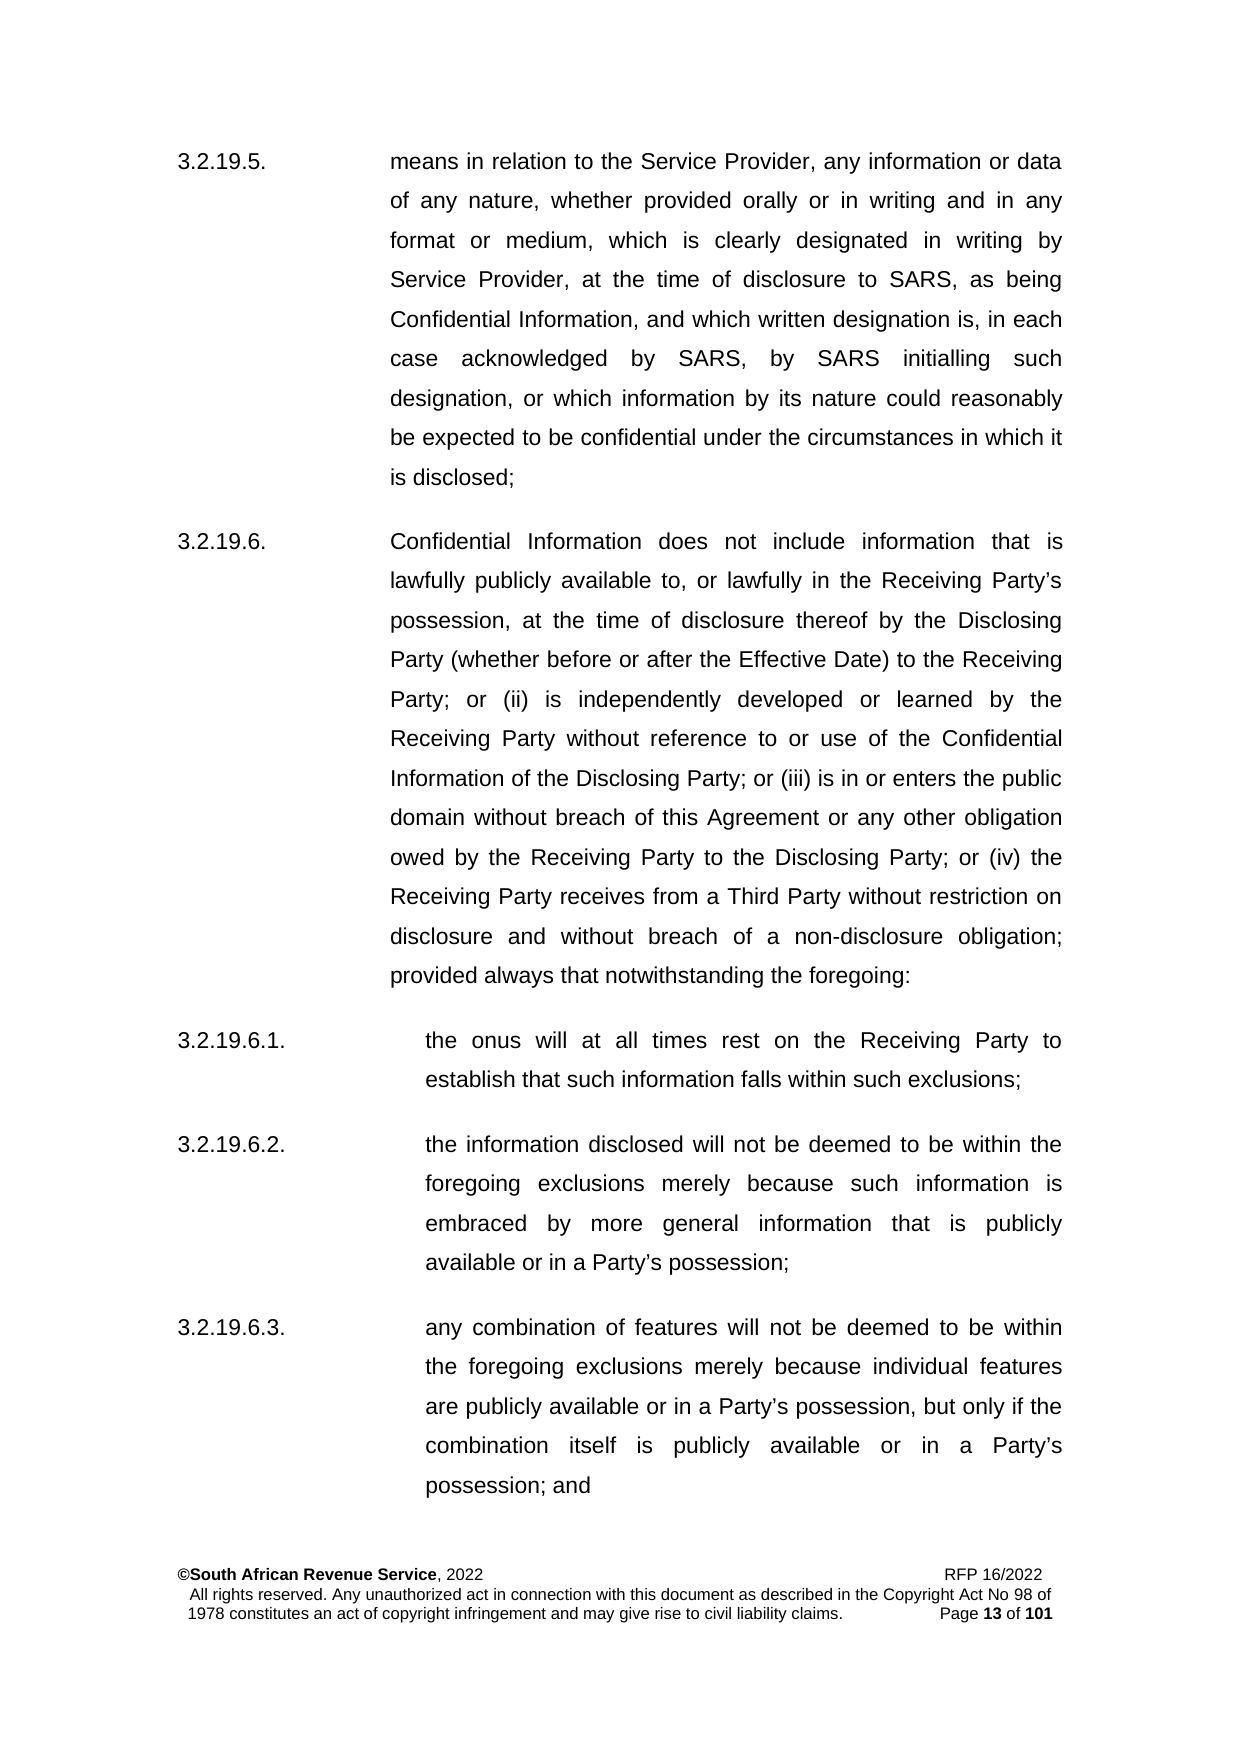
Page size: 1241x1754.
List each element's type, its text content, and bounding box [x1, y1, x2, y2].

list the information disclosed will not be deemed to be within the foregoing exclusions merely because such information is embraced by more general information that is publicly available or in a Party’s possession; [177, 1131, 1063, 1276]
list any combination of features will not be deemed to be within the foregoing exclusions merely because individual features are publicly available or in a Party’s possession, but only if the combination itself is publicly available or in a Party’s possession; and [177, 1314, 1063, 1498]
list Confidential Information does not include information that is lawfully publicly available to, or lawfully in the Receiving Party’s possession, at the time of disclosure thereof by the Disclosing Party (whether before or after the Effective Date) to the Receiving Party; or (ii) is independently developed or learned by the Receiving Party without reference to or use of the Confidential Information of the Disclosing Party; or (iii) is in or enters the public domain without breach of this Agreement or any other obligation owed by the Receiving Party to the Disclosing Party; or (iv) the Receiving Party receives from a Third Party without restriction on disclosure and without breach of a non-disclosure obligation; provided always that notwithstanding the foregoing: [177, 528, 1063, 989]
list the onus will at all times rest on the Receiving Party to establish that such information falls within such exclusions; [177, 1027, 1063, 1093]
list means in relation to the Service Provider, any information or data of any nature, whether provided orally or in writing and in any format or medium, which is clearly designated in writing by Service Provider, at the time of disclosure to SARS, as being Confidential Information, and which written designation is, in each case acknowledged by SARS, by SARS initialling such designation, or which information by its nature could reasonably be expected to be confidential under the circumstances in which it is disclosed; [177, 148, 1063, 490]
